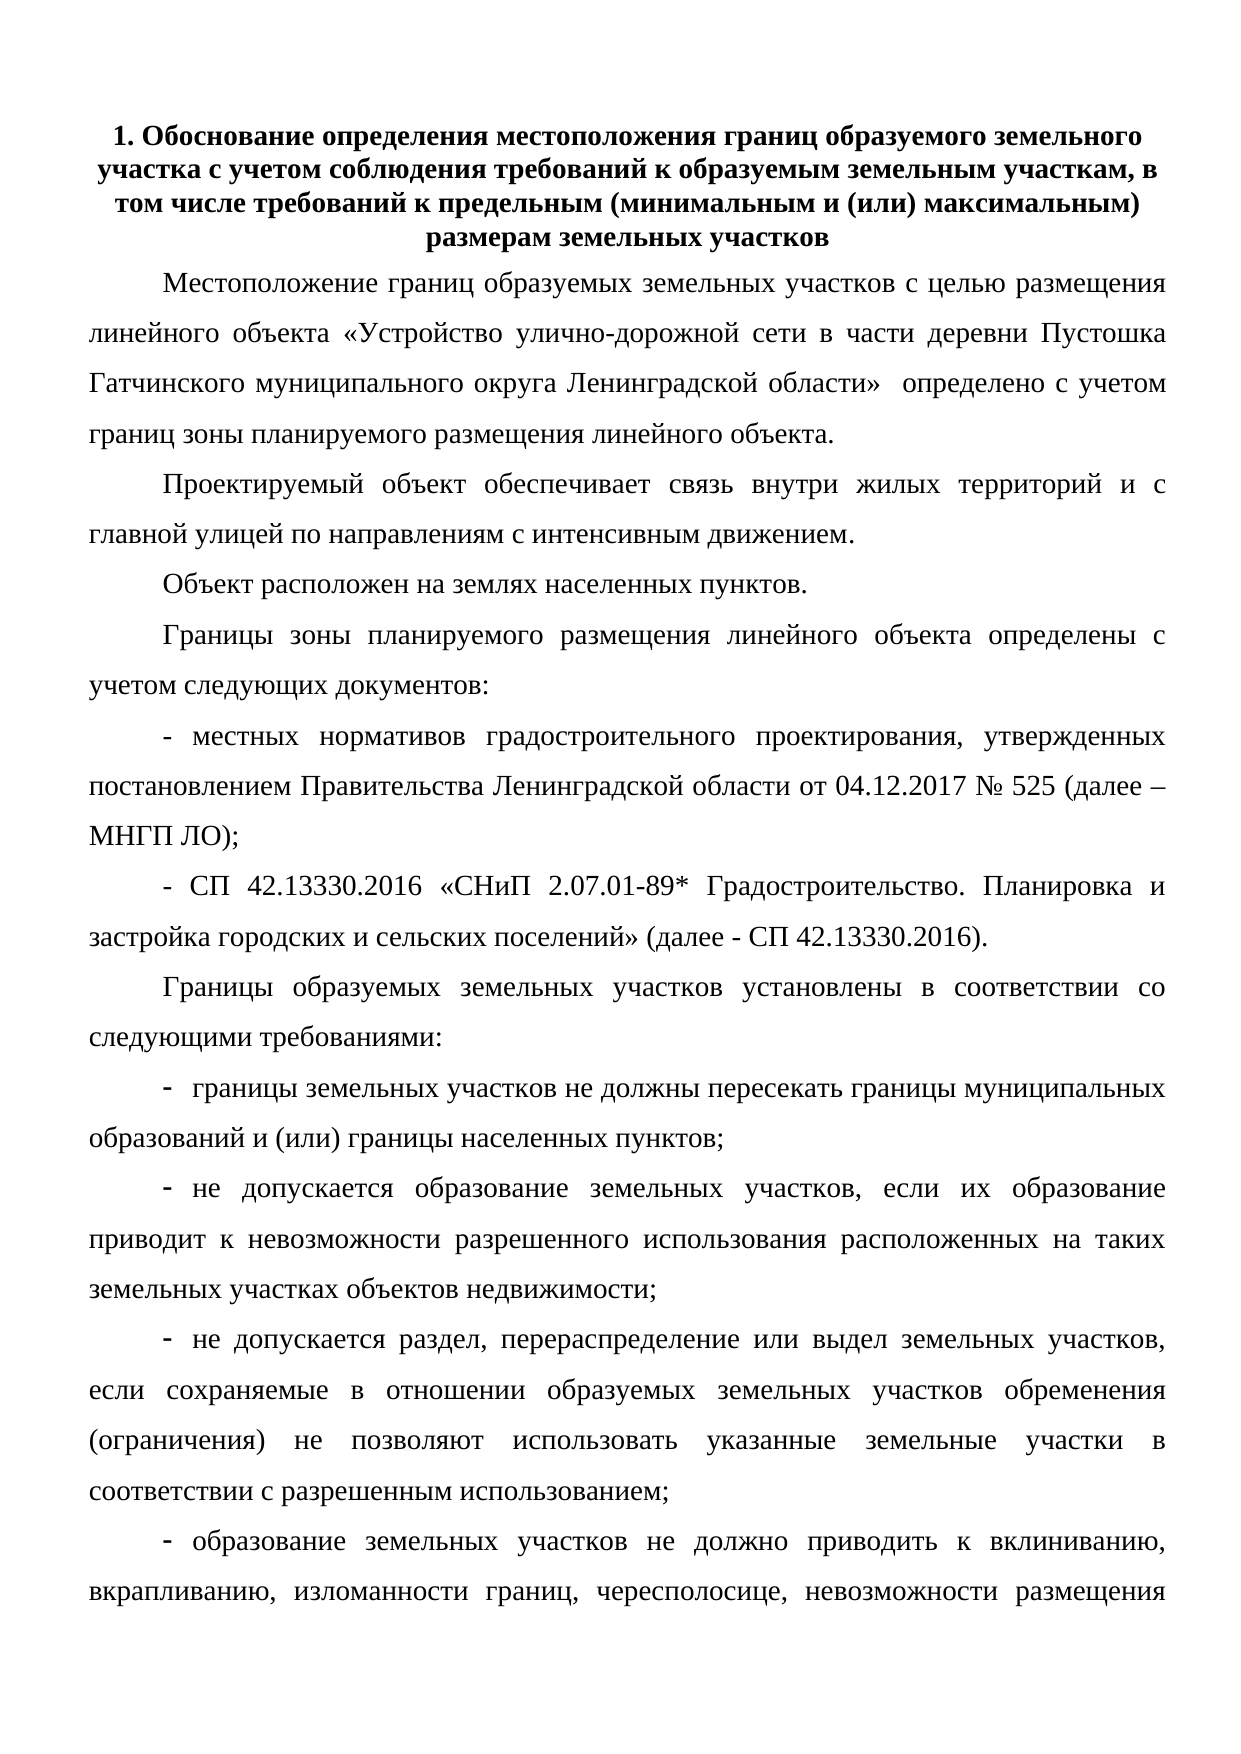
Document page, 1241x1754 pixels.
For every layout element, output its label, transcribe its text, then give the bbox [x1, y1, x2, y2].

list не допускается образование земельных участков, если их образование приводит к невозможности разрешенного использования расположенных на таких земельных участках объектов недвижимости; [88, 1171, 1167, 1305]
subtitle 1. Обоснование определения местоположения границ образуемого земельного участка с учетом соблюдения требований к образуемым земельным участкам, в том числе требований к предельным (минимальным и (или) максимальным) размерам земельных участков [88, 118, 1167, 252]
text - СП 42.13330.2016 «СНиП 2.07.01-89* Градостроительство. Планировка и застройка городских и сельских поселений» (далее - СП 42.13330.2016). [88, 868, 1167, 952]
text - местных нормативов градостроительного проектирования, утвержденных постановлением Правительства Ленинградской области от 04.12.2017 № 525 (далее – МНГП ЛО); [88, 718, 1167, 852]
text Границы образуемых земельных участков установлены в соответствии со следующими требованиями: [88, 969, 1167, 1053]
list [88, 1523, 1167, 1607]
list не допускается раздел, перераспределение или выдел земельных участков, если сохраняемые в отношении образуемых земельных участков обременения (ограничения) не позволяют использовать указанные земельные участки в соответствии с разрешенным использованием; [88, 1322, 1167, 1506]
list границы земельных участков не должны пересекать границы муниципальных образований и (или) границы населенных пунктов; [88, 1070, 1167, 1154]
text Проектируемый объект обеспечивает связь внутри жилых территорий и с главной улицей по направлениям с интенсивным движением. [88, 466, 1167, 550]
text Местоположение границ образуемых земельных участков с целью размещения линейного объекта «Устройство улично-дорожной сети в части деревни Пустошка Гатчинского муниципального округа Ленинградской области» определено с учетом границ зоны планируемого размещения линейного объекта. [88, 265, 1167, 449]
text Границы зоны планируемого размещения линейного объекта определены с учетом следующих документов: [88, 617, 1167, 701]
text Объект расположен на землях населенных пунктов. [88, 567, 1167, 600]
